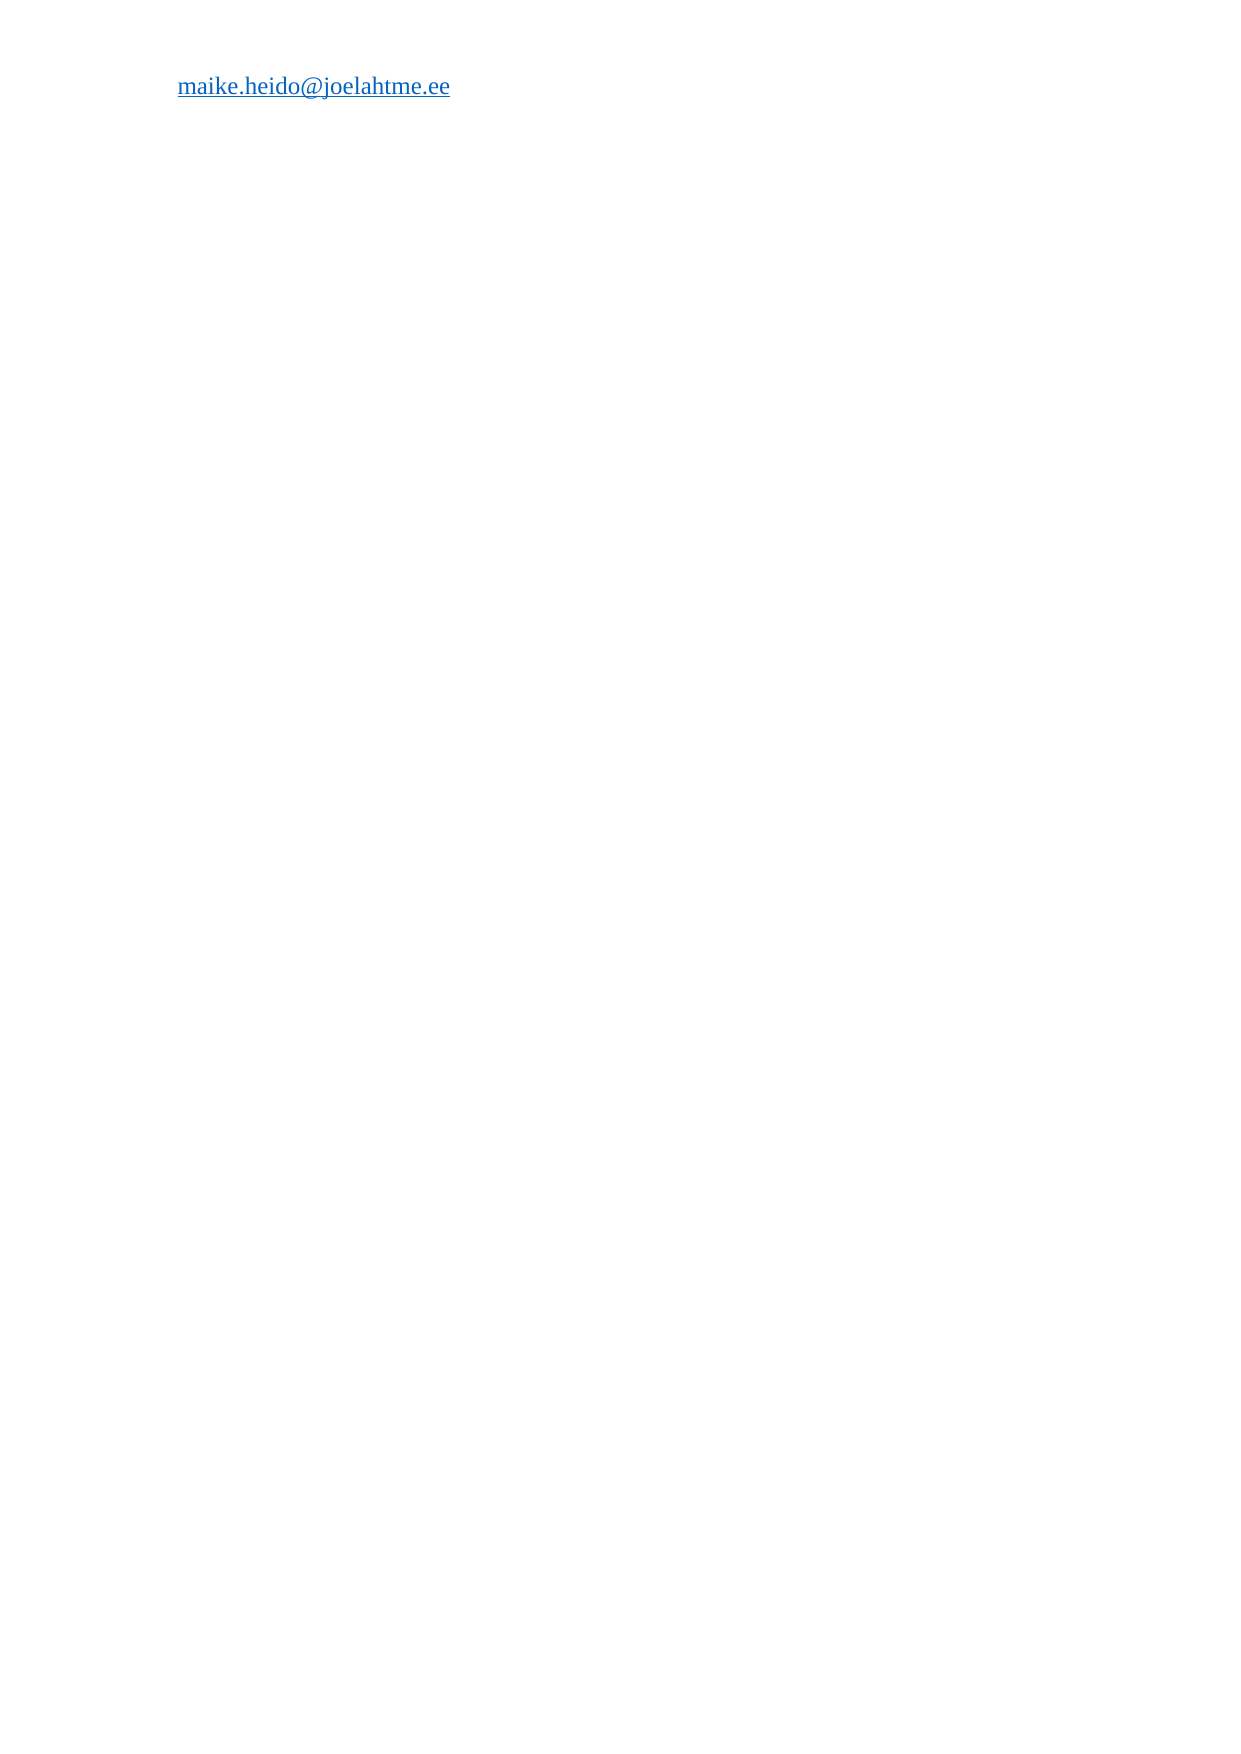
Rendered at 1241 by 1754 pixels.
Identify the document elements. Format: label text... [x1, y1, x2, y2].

text maike.heido@joelahtme.ee [177, 71, 1152, 99]
